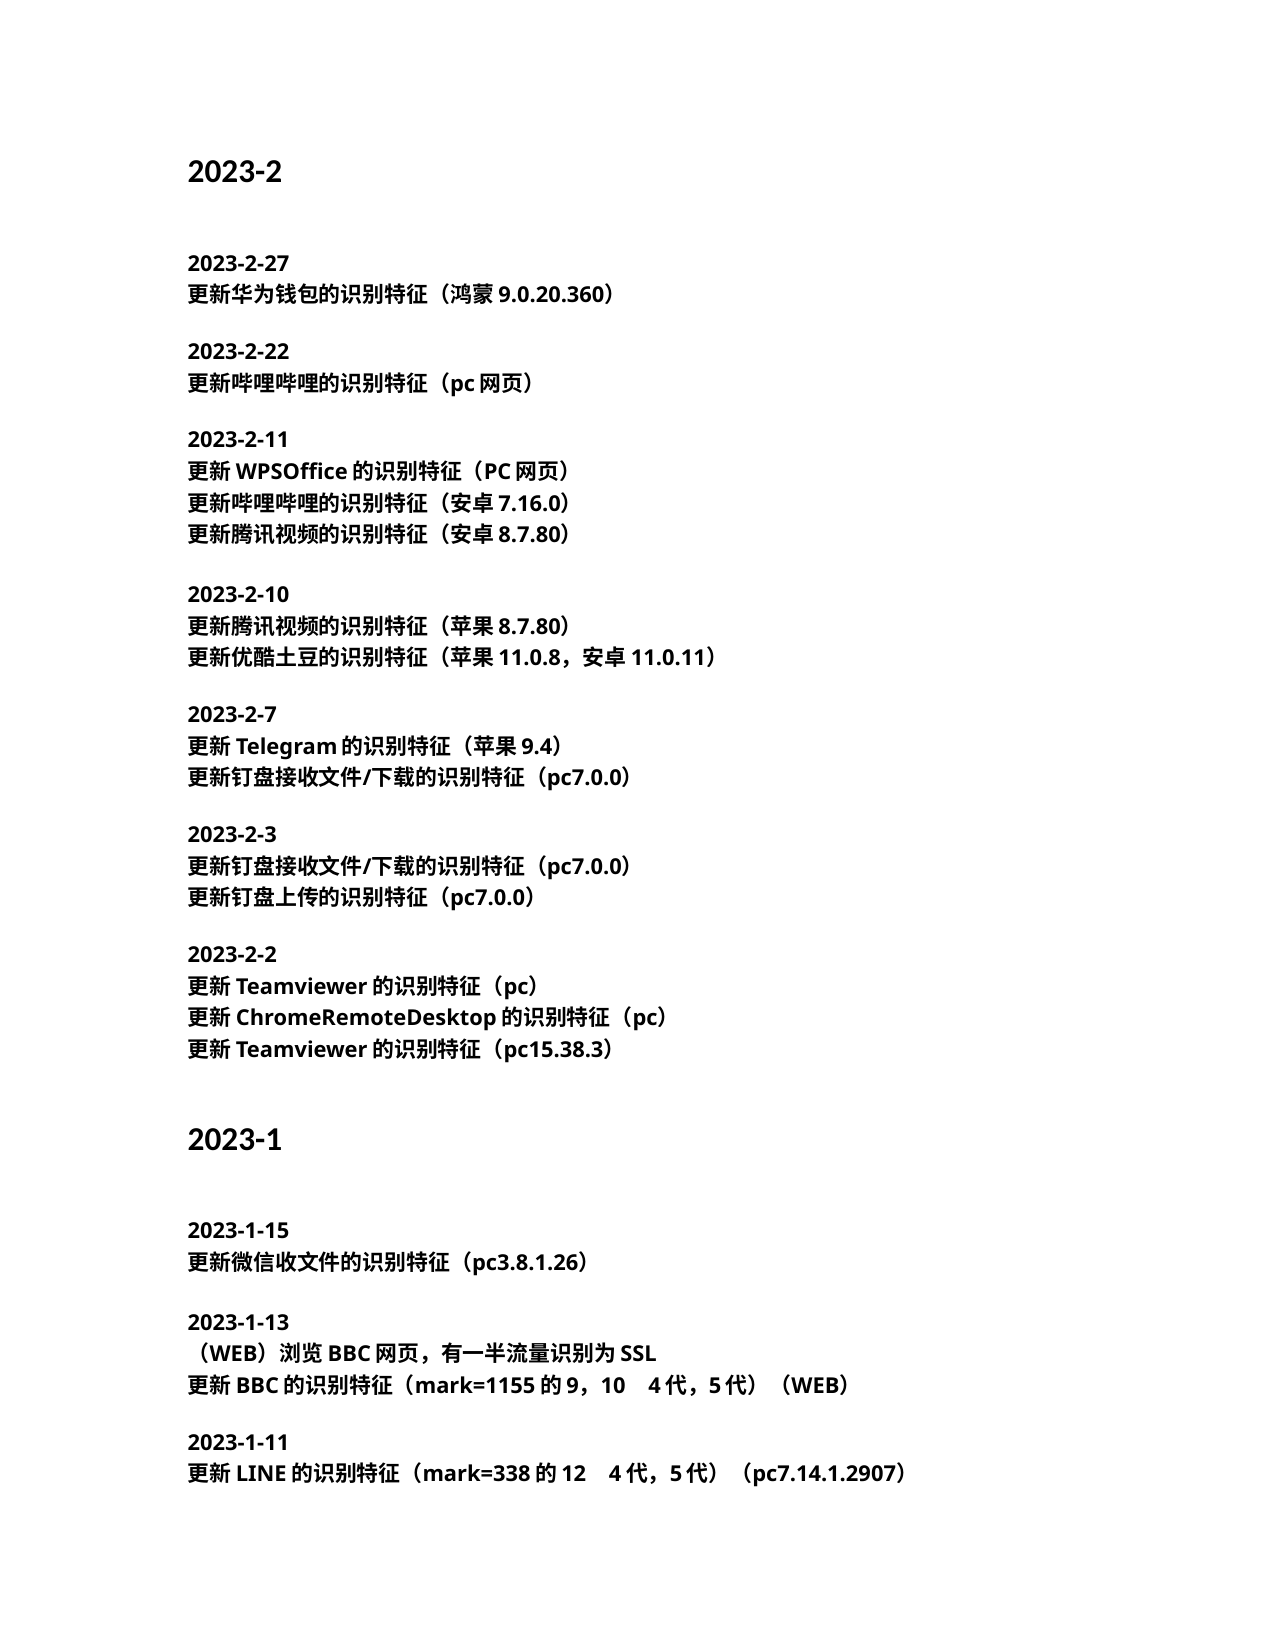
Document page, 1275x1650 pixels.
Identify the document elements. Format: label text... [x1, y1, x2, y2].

text 更新BBC的识别特征（mark=1155的9，10 4代，5代）（WEB） [187, 1368, 1087, 1400]
subtitle 2023-1 [187, 1118, 1087, 1158]
text 更新WPSOffice的识别特征（PC网页） [187, 454, 1087, 486]
text 2023-1-11 [187, 1427, 1087, 1456]
text 更新LINE的识别特征（mark=338的12 4代，5代）（pc7.14.1.2907） [187, 1456, 1087, 1488]
text 2023-2-2 [187, 939, 1087, 969]
text 更新优酷土豆的识别特征（苹果11.0.8，安卓11.0.11） [187, 640, 1087, 672]
text 更新ChromeRemoteDesktop的识别特征（pc） [187, 1000, 1087, 1032]
text 2023-2-3 [187, 819, 1087, 849]
text 更新哔哩哔哩的识别特征（安卓7.16.0） [187, 486, 1087, 517]
text 2023-1-15 [187, 1215, 1087, 1245]
text 2023-1-13 [187, 1307, 1087, 1336]
text 更新Telegram的识别特征（苹果9.4） [187, 729, 1087, 760]
text 更新Teamviewer的识别特征（pc15.38.3） [187, 1032, 1087, 1064]
text 2023-2-7 [187, 699, 1087, 729]
text 2023-2-10 [187, 579, 1087, 609]
text 更新钉盘接收文件/下载的识别特征（pc7.0.0） [187, 849, 1087, 880]
text 更新哔哩哔哩的识别特征（pc网页） [187, 366, 1087, 397]
text 更新腾讯视频的识别特征（苹果8.7.80） [187, 609, 1087, 640]
text 更新Teamviewer的识别特征（pc） [187, 969, 1087, 1000]
text 更新微信收文件的识别特征（pc3.8.1.26） [187, 1245, 1087, 1277]
text 2023-2-22 [187, 336, 1087, 366]
subtitle 2023-2 [187, 150, 1087, 191]
text 更新华为钱包的识别特征（鸿蒙9.0.20.360） [187, 277, 1087, 309]
text 更新钉盘接收文件/下载的识别特征（pc7.0.0） [187, 760, 1087, 792]
text 2023-2-11 [187, 424, 1087, 454]
text 2023-2-27 [187, 247, 1087, 277]
text 更新钉盘上传的识别特征（pc7.0.0） [187, 880, 1087, 912]
text 更新腾讯视频的识别特征（安卓8.7.80） [187, 517, 1087, 549]
text （WEB）浏览BBC网页，有一半流量识别为SSL [187, 1336, 1087, 1368]
